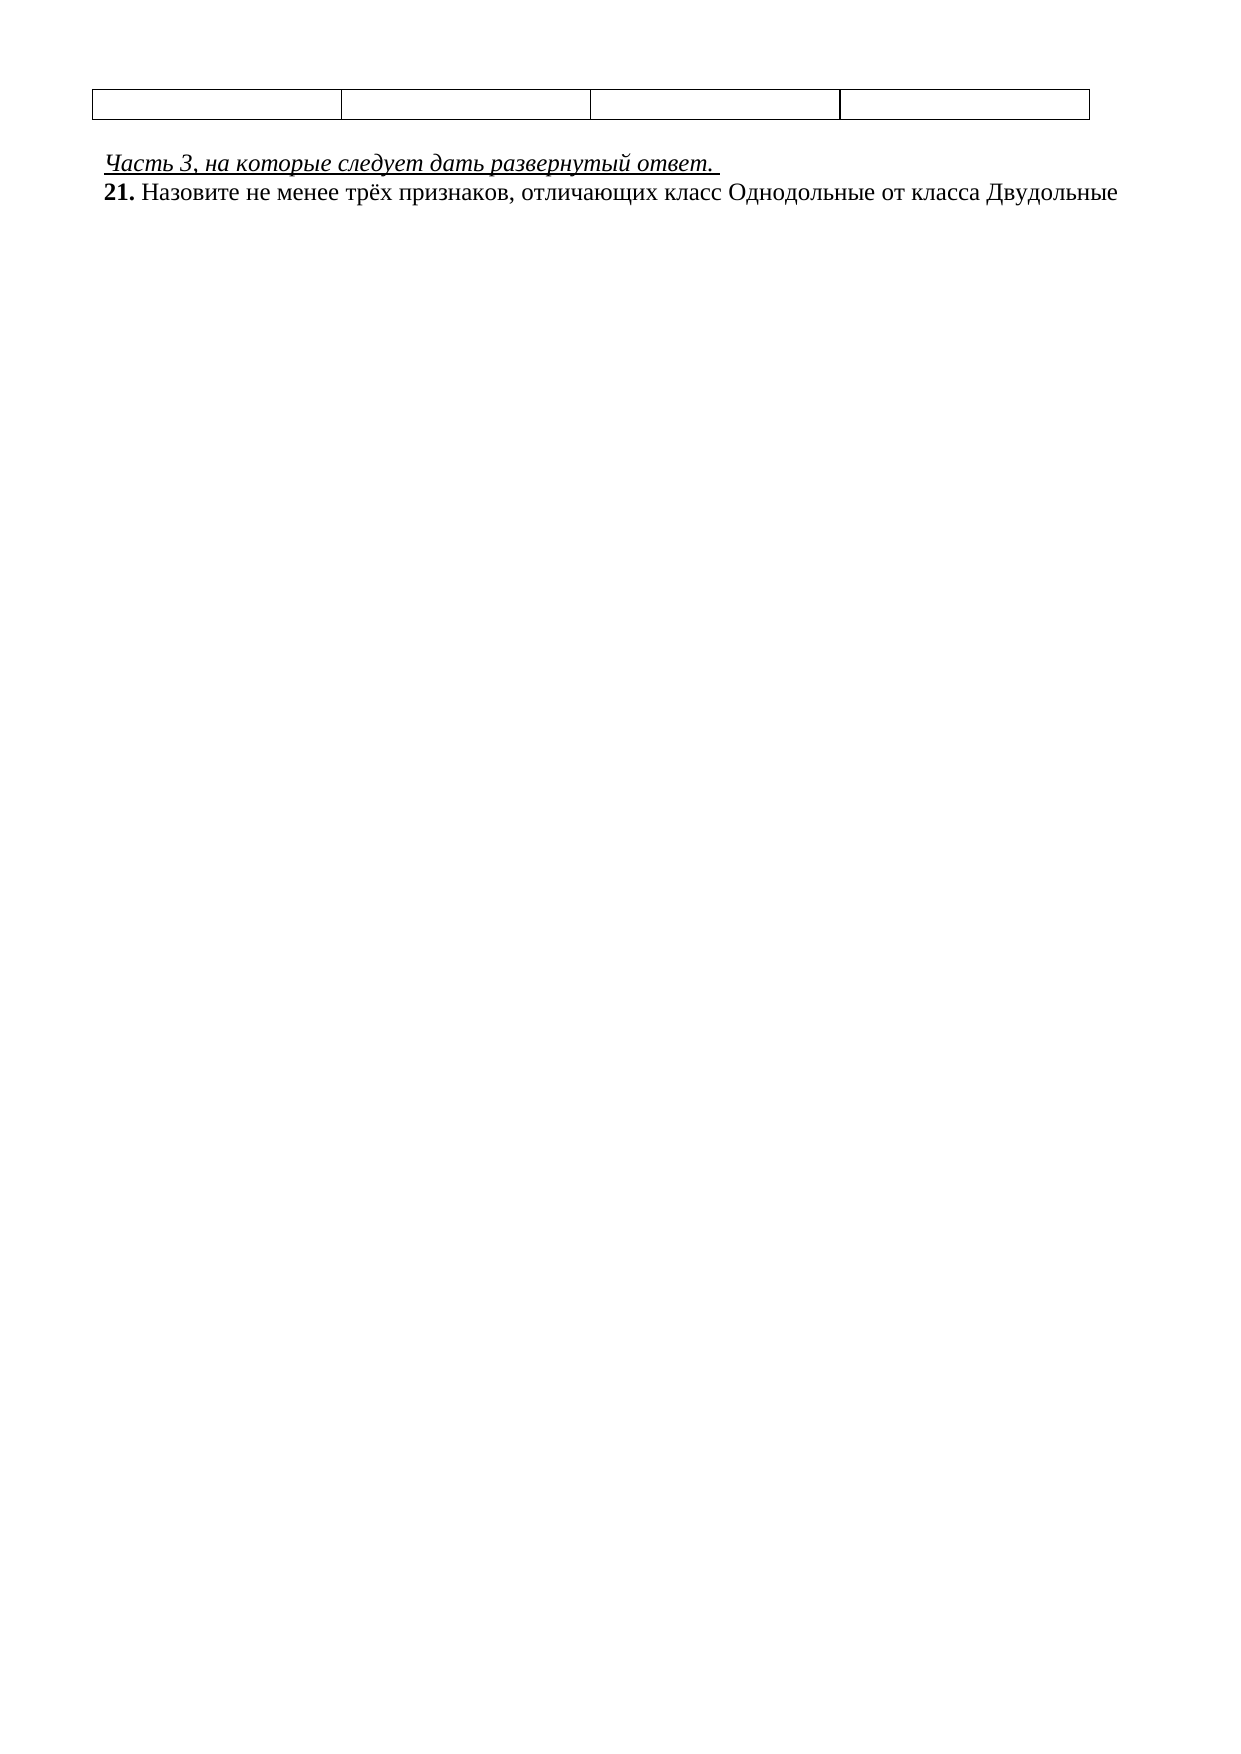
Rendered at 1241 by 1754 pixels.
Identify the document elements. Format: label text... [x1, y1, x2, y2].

table_cell [591, 90, 839, 118]
text 21. Назовите не менее трёх признаков, отличающих класс Однодольные от класса Двудольные [141, 177, 1152, 206]
table_cell [841, 90, 1089, 118]
table_cell [342, 90, 590, 118]
text Часть 3, на которые следует дать развернутый ответ. [103, 148, 1152, 177]
table_cell [93, 90, 341, 118]
